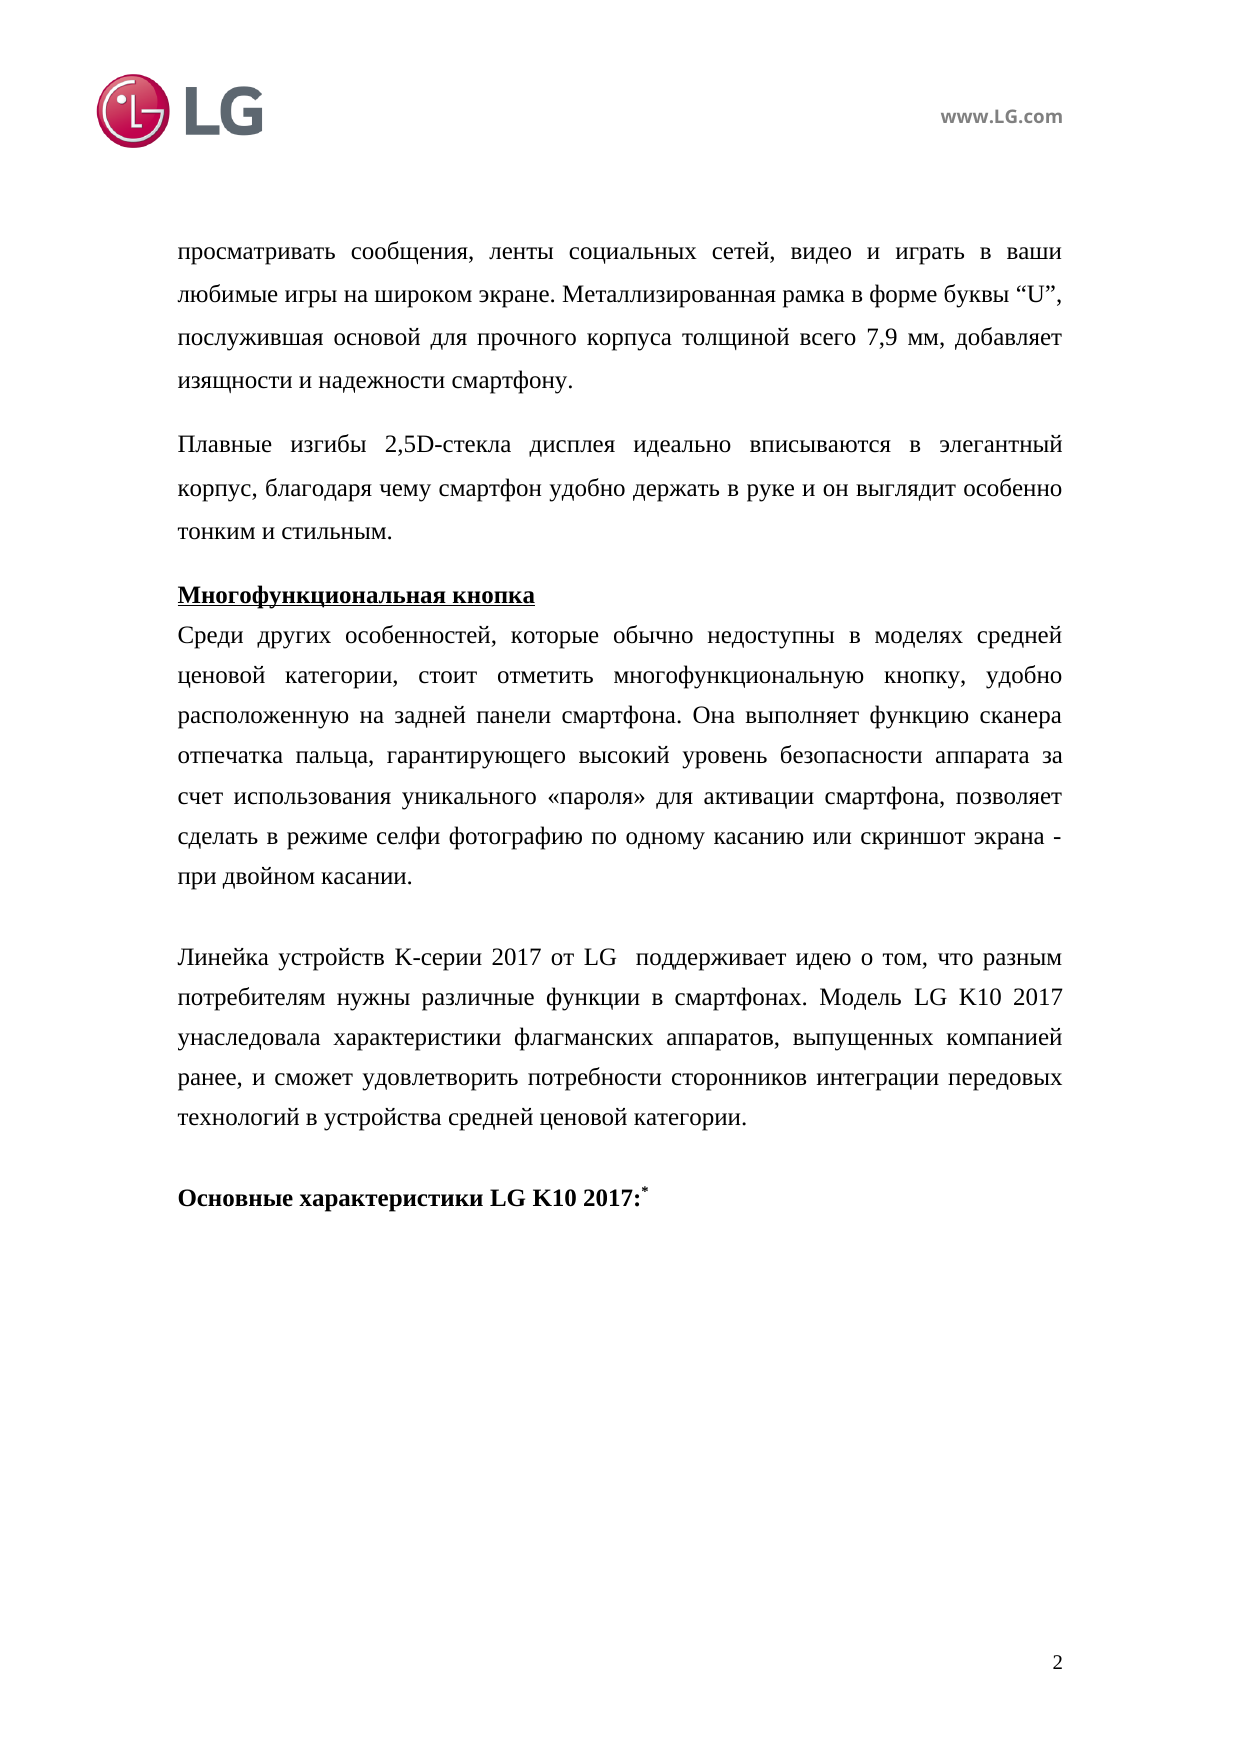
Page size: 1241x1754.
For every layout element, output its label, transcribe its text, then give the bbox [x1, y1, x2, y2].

text Среди других особенностей, которые обычно недоступны в моделях средней ценовой категории, стоит отметить многофункциональную кнопку, удобно расположенную на задней панели смартфона. Она выполняет функцию сканера отпечатка пальца, гарантирующего высокий уровень безопасности аппарата за счет использования уникального «пароля» для активации смартфона, позволяет сделать в режиме селфи фотографию по одному касанию или скриншот экрана - при двойном касании. [177, 620, 1063, 890]
text Многофункциональная кнопка [177, 580, 1063, 608]
text Линейка устройств K-серии 2017 от LG поддерживает идею о том, что разным потребителям нужны различные функции в смартфонах. Модель LG K10 2017 унаследовала характеристики флагманских аппаратов, выпущенных компанией ранее, и сможет удовлетворить потребности сторонников интеграции передовых технологий в устройства средней ценовой категории. [177, 942, 1063, 1131]
text Плавные изгибы 2,5D-стекла дисплея идеально вписываются в элегантный корпус, благодаря чему смартфон удобно держать в руке и он выглядит особенно тонким и стильным. [177, 429, 1063, 544]
picture [94, 72, 267, 152]
text Основные характеристики LG K10 2017:* [177, 1183, 1063, 1212]
